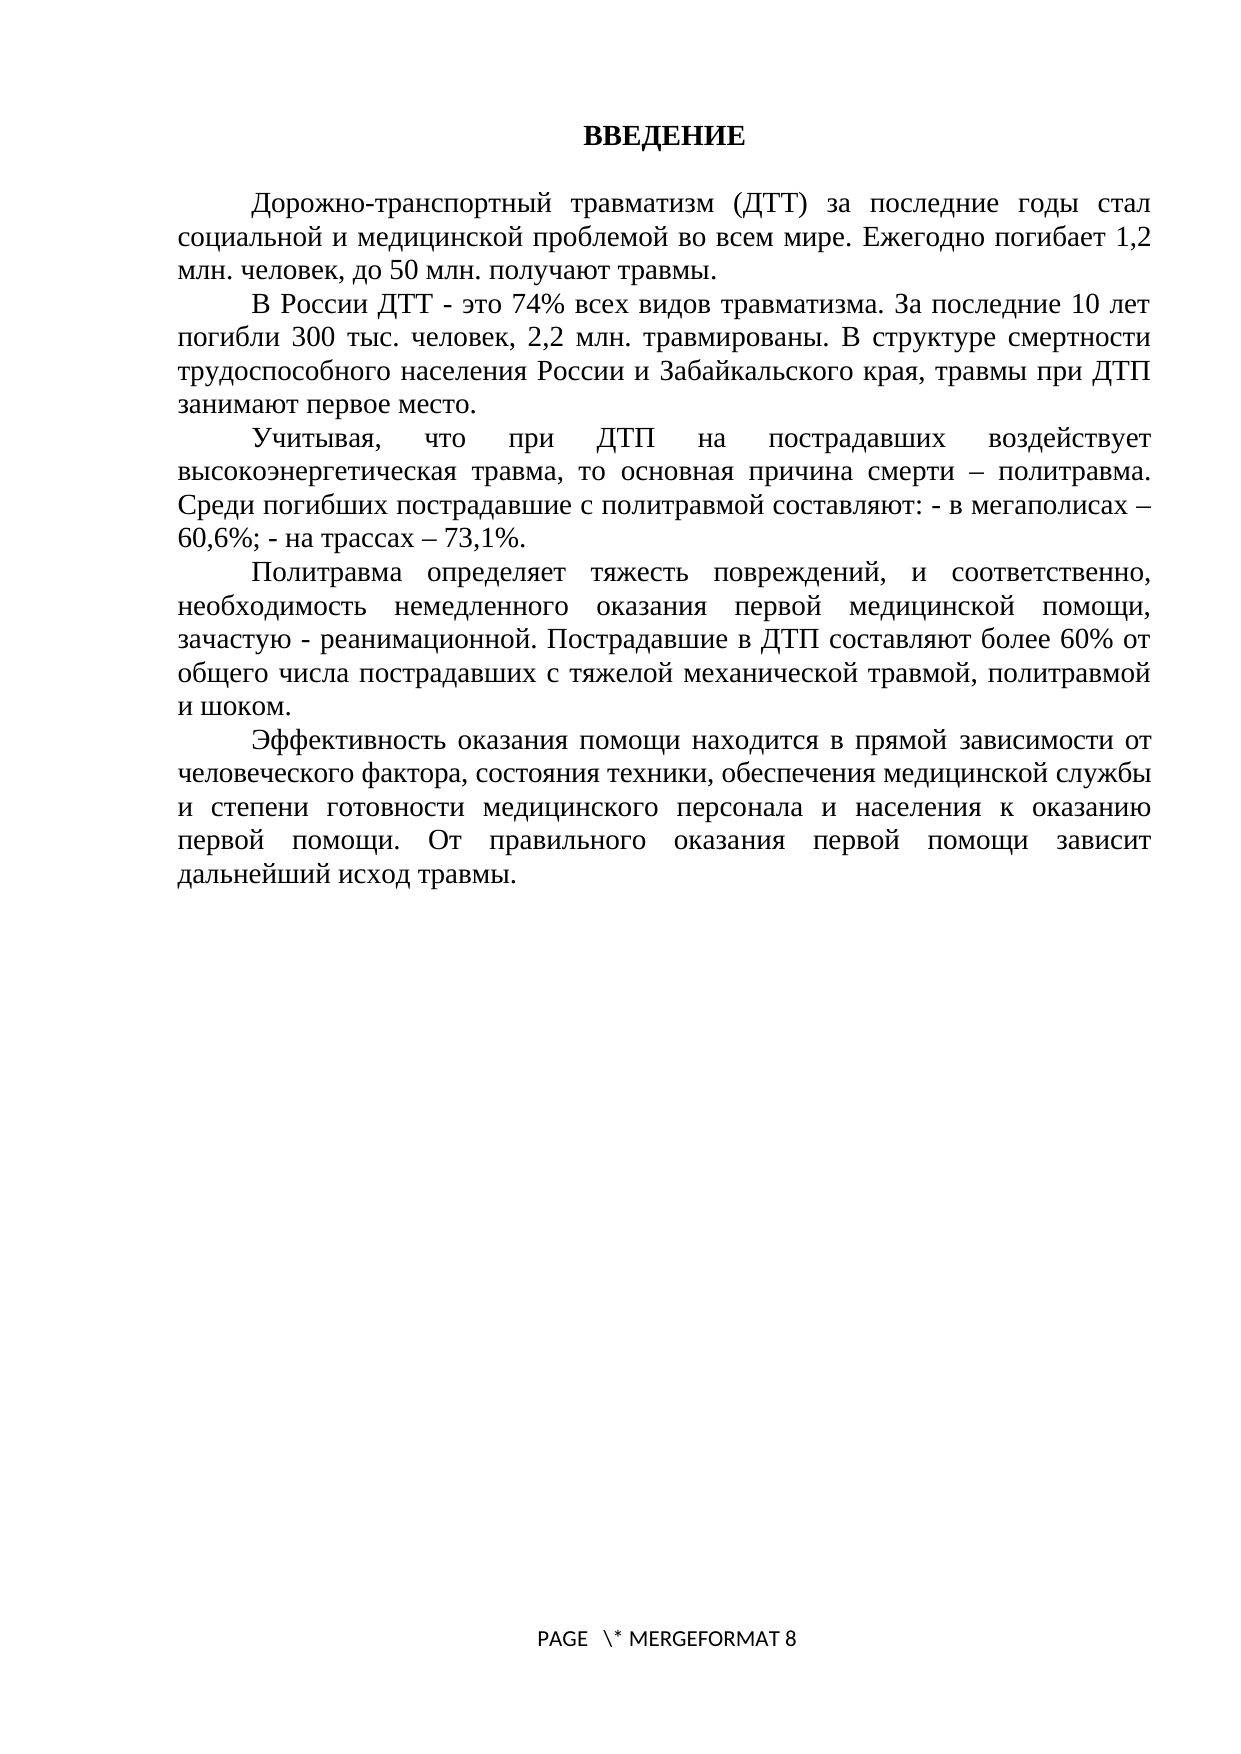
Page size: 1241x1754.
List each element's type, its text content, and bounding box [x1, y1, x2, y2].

text В России ДТТ - это 74% всех видов травматизма. За последние 10 лет погибли 300 тыс. человек, 2,2 млн. травмированы. В структуре смертности трудоспособного населения России и Забайкальского края, травмы при ДТП занимают первое место. [177, 286, 1152, 420]
text Эффективность оказания помощи находится в прямой зависимости от человеческого фактора, состояния техники, обеспечения медицинской службы и степени готовности медицинского персонала и населения к оказанию первой помощи. От правильного оказания первой помощи зависит дальнейший исход травмы. [177, 722, 1152, 889]
text Дорожно-транспортный травматизм (ДТТ) за последние годы стал социальной и медицинской проблемой во всем мире. Ежегодно погибает 1,2 млн. человек, до 50 млн. получают травмы. [177, 185, 1152, 286]
text ВВЕДЕНИЕ [177, 118, 1152, 152]
text Политравма определяет тяжесть повреждений, и соответственно, необходимость немедленного оказания первой медицинской помощи, зачастую - реанимационной. Пострадавшие в ДТП составляют более 60% от общего числа пострадавших с тяжелой механической травмой, политравмой и шоком. [177, 554, 1152, 722]
text Учитывая, что при ДТП на пострадавших воздействует высокоэнергетическая травма, то основная причина смерти – политравма. Среди погибших пострадавшие с политравмой составляют: - в мегаполисах – 60,6%; - на трассах – 73,1%. [177, 420, 1152, 554]
